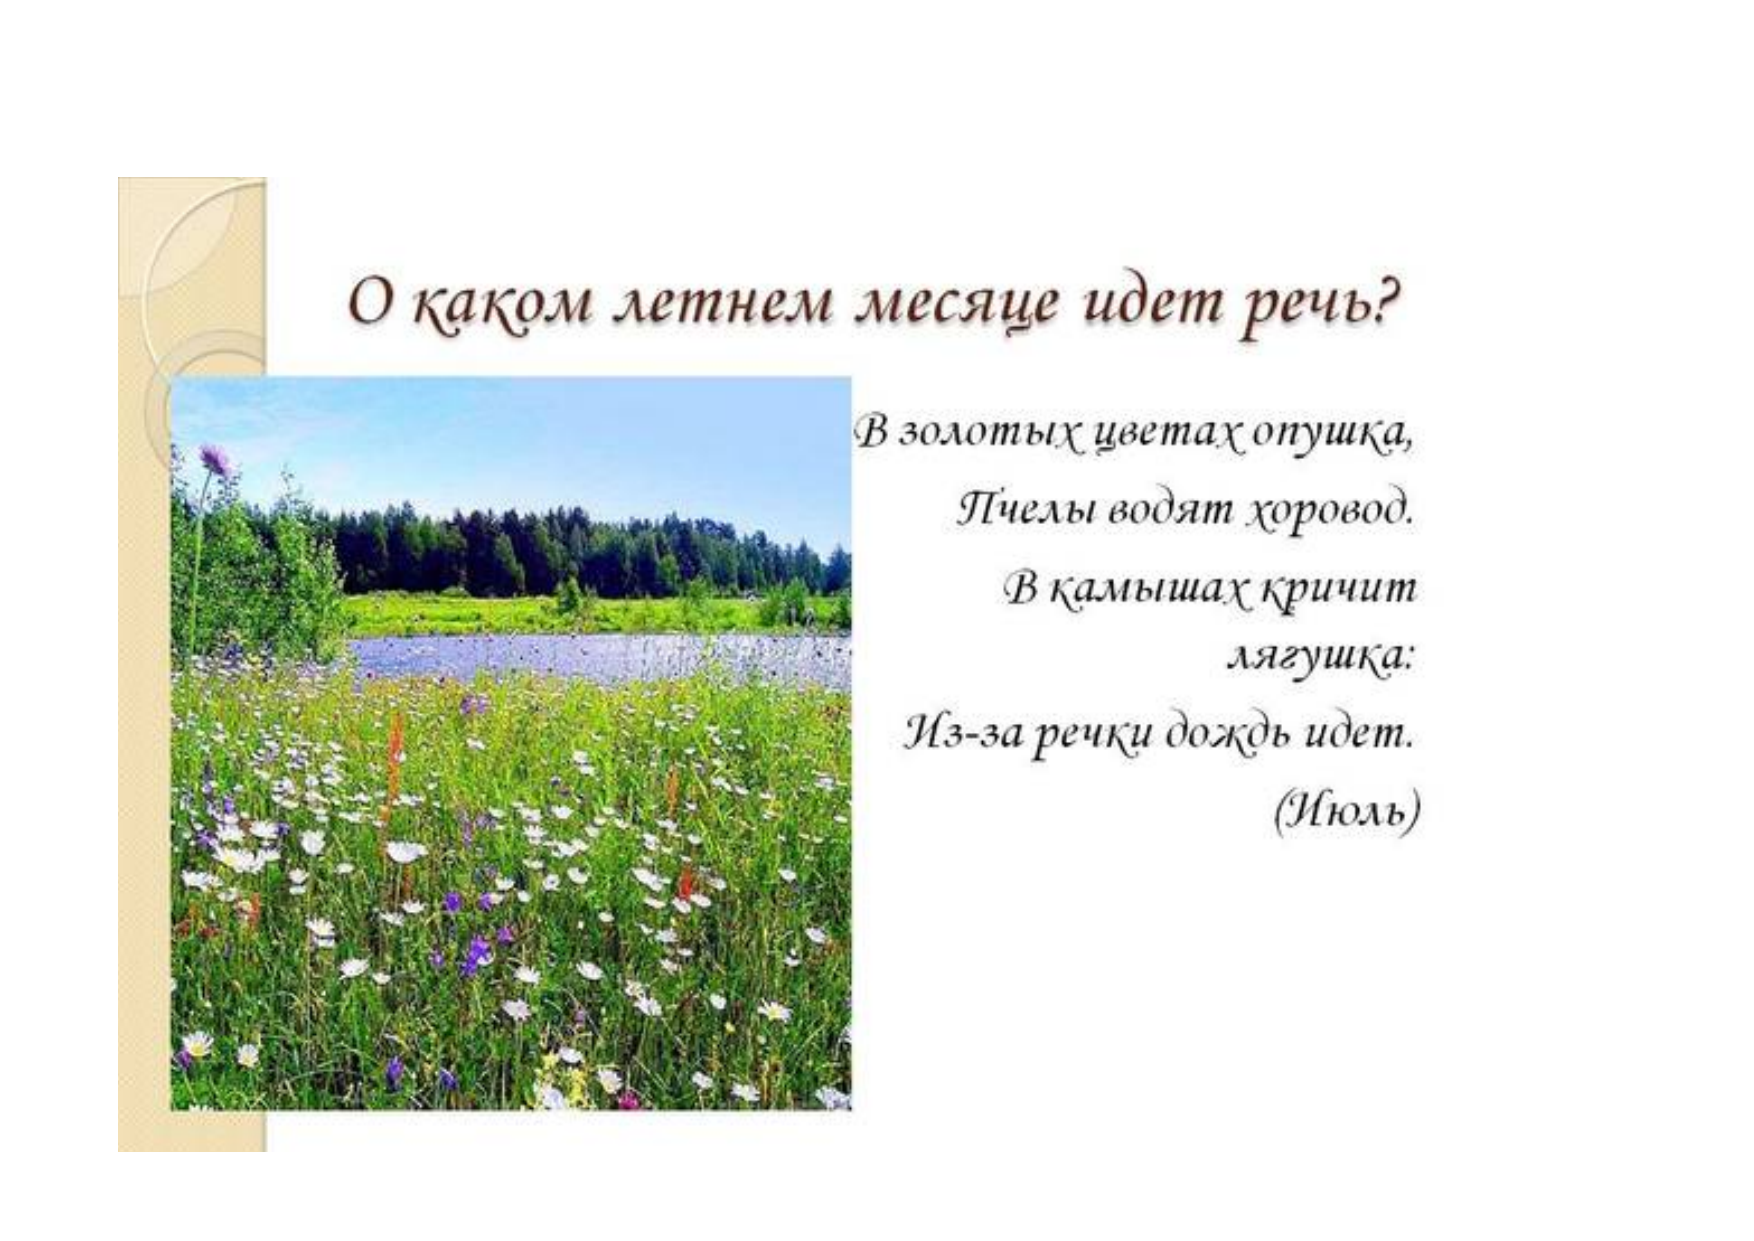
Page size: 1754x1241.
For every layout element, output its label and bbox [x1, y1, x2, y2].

picture [118, 177, 1461, 1152]
